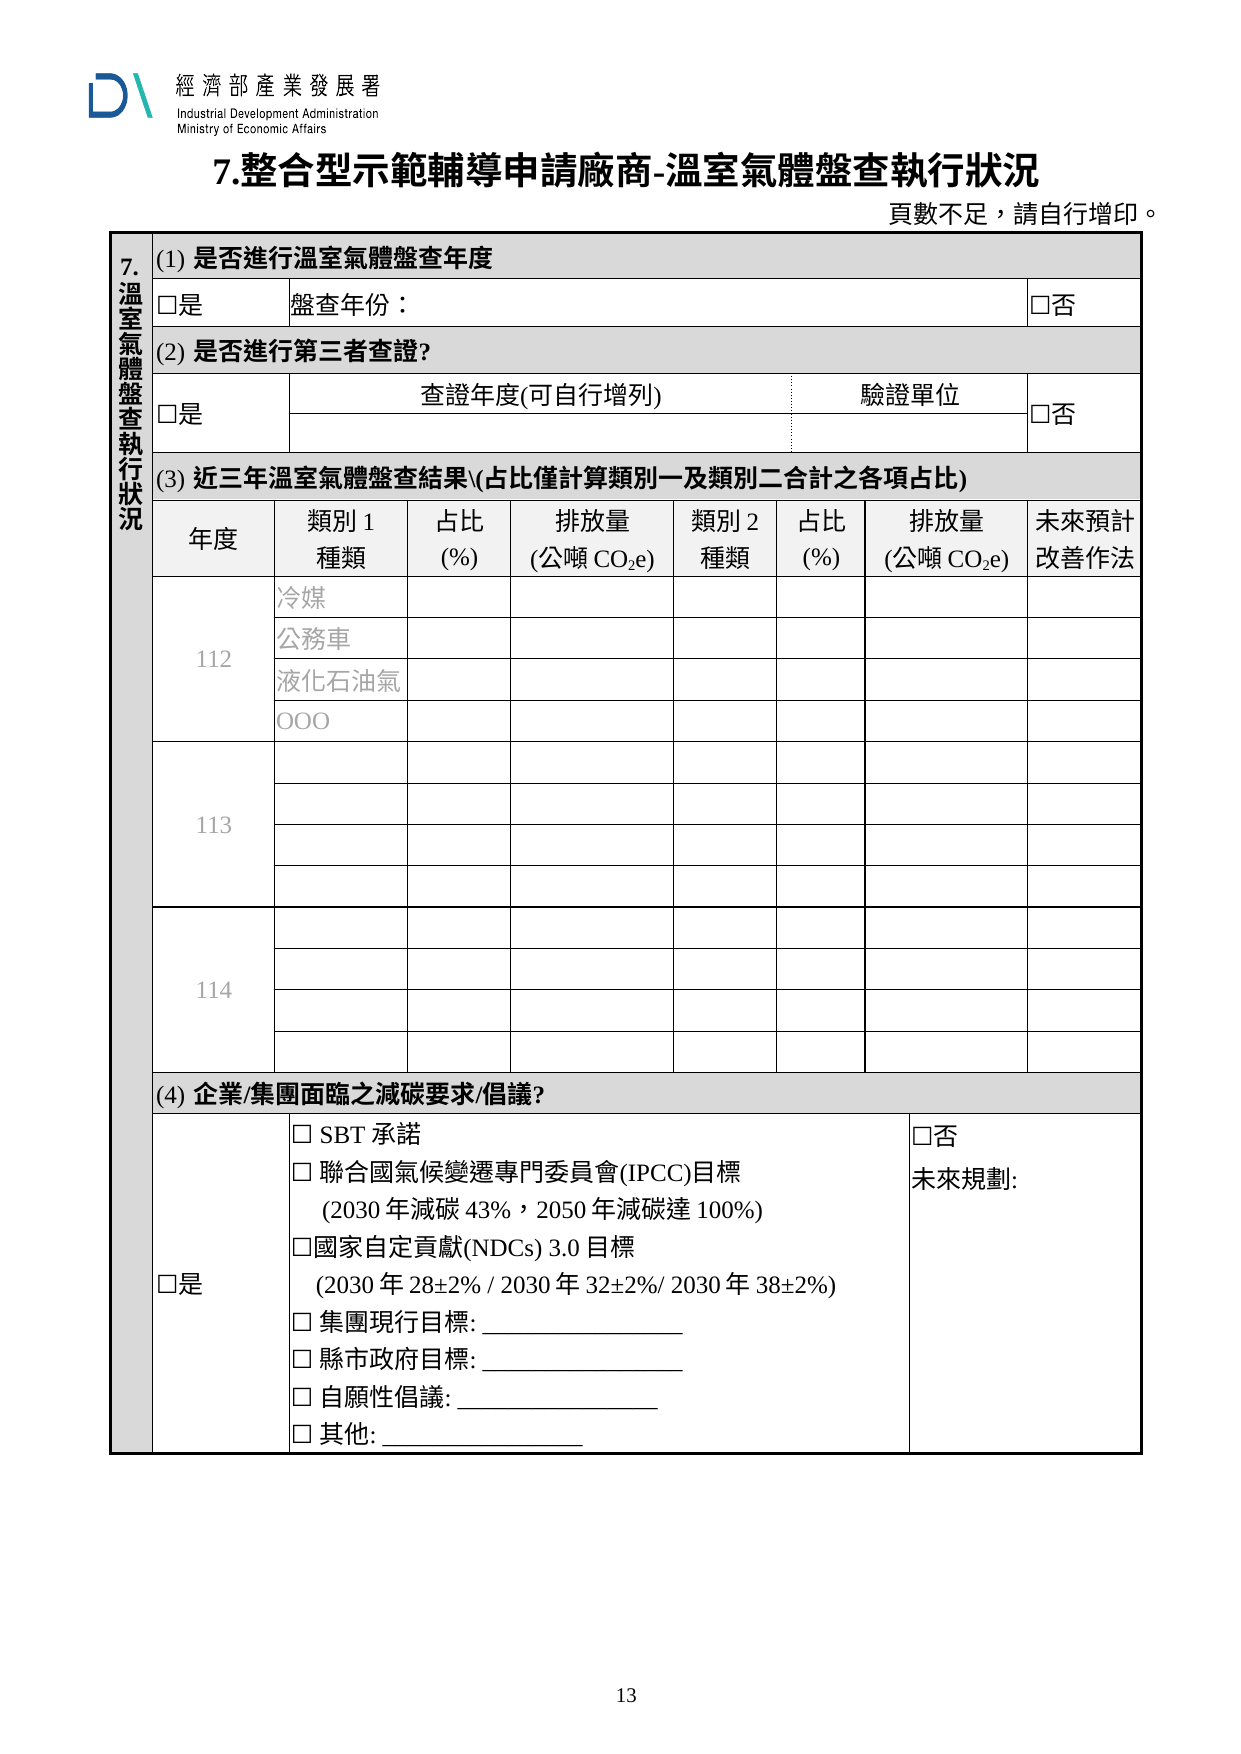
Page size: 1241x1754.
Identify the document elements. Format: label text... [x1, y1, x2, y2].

table_cell [777, 866, 864, 906]
table_cell OOO [275, 701, 407, 741]
table_cell [866, 742, 1027, 782]
table_cell [866, 825, 1027, 865]
table_cell [511, 990, 673, 1031]
table_cell [1028, 1032, 1140, 1072]
table_cell 盤查年份： [290, 279, 1027, 326]
table_cell [866, 990, 1027, 1031]
table_cell [777, 742, 864, 782]
picture [88, 73, 380, 136]
table_cell [1028, 908, 1140, 948]
table_cell ☐否 [910, 1114, 1140, 1155]
table_cell 未來規劃: [910, 1155, 1140, 1452]
table_cell [408, 990, 510, 1031]
table_cell [1028, 825, 1140, 865]
table_cell 類別2 種類 [674, 501, 776, 576]
table_cell [511, 742, 673, 782]
table_cell [777, 784, 864, 824]
table_cell [866, 618, 1027, 658]
table_cell [674, 659, 776, 700]
table_cell [866, 866, 1027, 906]
table_cell ☐是 [153, 1114, 289, 1452]
table_cell 113 [153, 742, 274, 906]
table_cell [777, 659, 864, 700]
table_cell [511, 1032, 673, 1072]
table_header 是否進行溫室氣體盤查年度 [153, 234, 1140, 278]
table_cell [408, 908, 510, 948]
table_cell [275, 825, 407, 865]
table_cell [674, 825, 776, 865]
table_cell [1028, 659, 1140, 700]
table_cell [674, 618, 776, 658]
table_cell 是 [153, 279, 289, 326]
table_cell [511, 701, 673, 741]
table_cell [408, 659, 510, 700]
table_cell [1028, 784, 1140, 824]
table_cell [408, 742, 510, 782]
table_cell [275, 866, 407, 906]
table_cell 114 [153, 908, 274, 1072]
table_cell [866, 577, 1027, 617]
table_cell [674, 701, 776, 741]
table_cell [511, 784, 673, 824]
table_cell 液化石油氣 [275, 659, 407, 700]
table_cell [866, 659, 1027, 700]
table_cell [1028, 701, 1140, 741]
table_cell [777, 701, 864, 741]
table_cell [674, 949, 776, 989]
table_cell [275, 784, 407, 824]
table_cell [275, 949, 407, 989]
table_cell [791, 414, 1027, 452]
table_cell [408, 949, 510, 989]
table_cell [511, 866, 673, 906]
table_cell [1028, 742, 1140, 782]
table_cell 查證年度(可自行增列) [290, 374, 791, 413]
table_cell [290, 414, 791, 452]
table_cell [408, 577, 510, 617]
table_cell [777, 618, 864, 658]
table_cell 驗證單位 [791, 374, 1027, 413]
table_cell 占比 (%) [408, 501, 510, 576]
table_cell [866, 1032, 1027, 1072]
table_cell [777, 908, 864, 948]
table_cell 排放量 (公噸CO2e) [511, 501, 673, 576]
table_cell [866, 784, 1027, 824]
table_cell [674, 742, 776, 782]
table_cell [275, 990, 407, 1031]
table_cell [275, 742, 407, 782]
table_cell [275, 1032, 407, 1072]
text 7.整合型示範輔導申請廠商-溫室氣體盤查執行狀況 [89, 141, 1163, 195]
table_cell [1028, 949, 1140, 989]
table_cell [408, 701, 510, 741]
table_cell 類別1 種類 [275, 501, 407, 576]
table_cell ☐ SBT 承諾 ☐ 聯合國氣候變遷專門委員會(IPCC)目標 (2030年減碳43%，2050年減碳達100%) ☐國家自定貢獻(NDCs) 3.0目標 (2030年28±2% / 2030年32±2%/ 2030年38±2%) ☐ 集團現行目標: ________________ ☐ 縣市政府目標: ________________ ☐ 自願性倡議: ________________ ☐ 其他: ________________ [290, 1114, 909, 1452]
table_cell 否 [1028, 279, 1140, 326]
table_cell [674, 1032, 776, 1072]
table_cell [1028, 577, 1140, 617]
table_cell 排放量 (公噸CO2e) [866, 501, 1027, 576]
table_cell [1028, 866, 1140, 906]
table_cell [674, 577, 776, 617]
table_cell [1028, 990, 1140, 1031]
table_cell 未來預計改善作法 [1028, 501, 1140, 576]
table_cell 112 [153, 577, 274, 741]
table_cell [674, 784, 776, 824]
table_cell [777, 1032, 864, 1072]
table_cell [511, 577, 673, 617]
table_cell 占比 (%) [777, 501, 864, 576]
table_cell 年度 [153, 501, 274, 576]
table_cell 是 [153, 374, 289, 452]
table_cell [674, 990, 776, 1031]
table_cell [777, 949, 864, 989]
table_cell 是否進行第三者查證? [153, 327, 1140, 373]
table_cell [674, 908, 776, 948]
table_cell [866, 908, 1027, 948]
table_cell [511, 825, 673, 865]
table_cell [866, 701, 1027, 741]
table_cell [408, 784, 510, 824]
table_cell 企業/集團面臨之減碳要求/倡議? [153, 1073, 1140, 1113]
table_cell [408, 825, 510, 865]
table_cell [866, 949, 1027, 989]
table_cell [408, 1032, 510, 1072]
table_cell [275, 908, 407, 948]
table_cell [777, 990, 864, 1031]
table_cell [408, 866, 510, 906]
table_cell [674, 866, 776, 906]
table_cell [511, 908, 673, 948]
table_cell 冷媒 [275, 577, 407, 617]
table_cell [511, 659, 673, 700]
table_cell [511, 949, 673, 989]
table_cell [1028, 618, 1140, 658]
table_cell [408, 618, 510, 658]
table_cell 近三年溫室氣體盤查結果\(占比僅計算類別一及類別二合計之各項占比) [153, 453, 1140, 499]
table_cell [511, 618, 673, 658]
table_cell 公務車 [275, 618, 407, 658]
table_cell 否 [1028, 374, 1140, 452]
table_cell [777, 825, 864, 865]
table_cell [777, 577, 864, 617]
table_header 7.溫室氣體盤查執行狀況 [112, 234, 152, 1452]
text 頁數不足，請自行增印。 [89, 195, 1163, 231]
